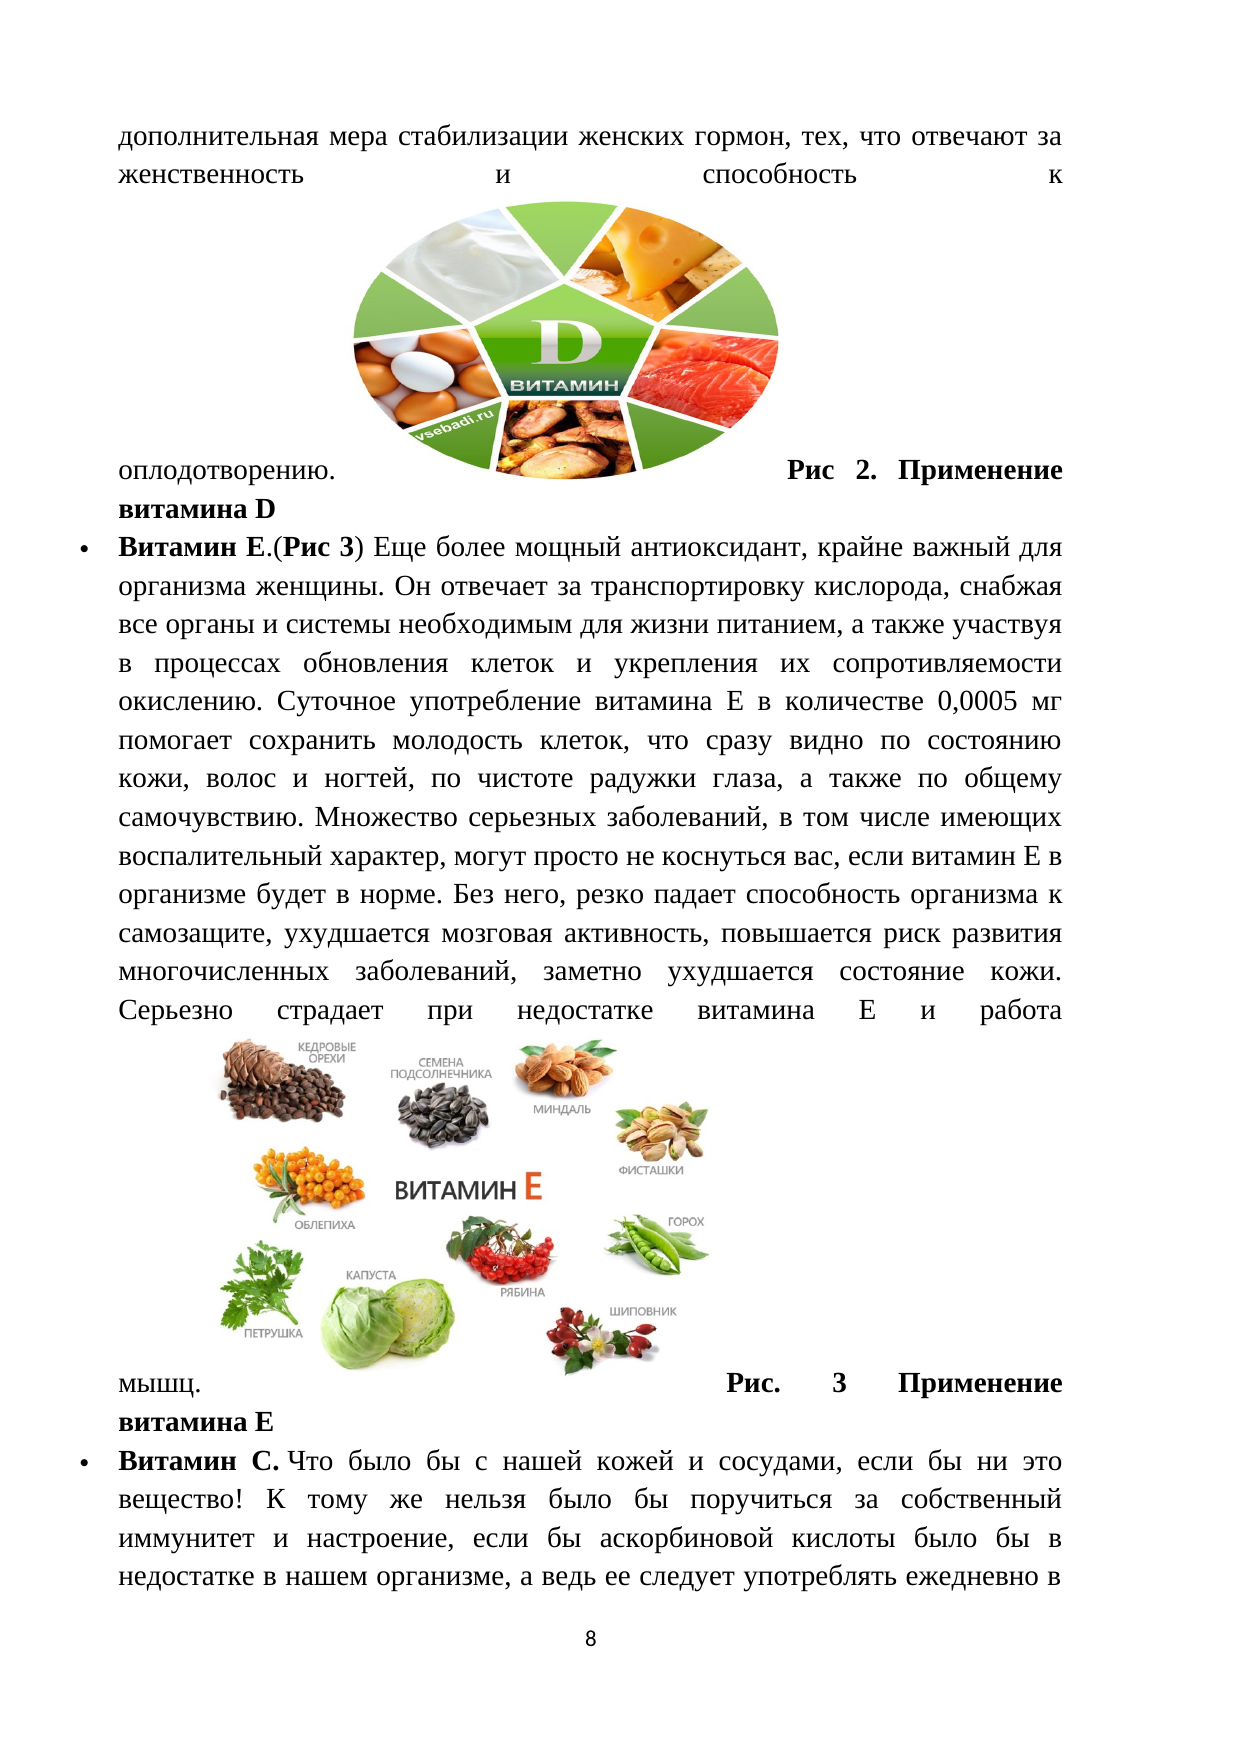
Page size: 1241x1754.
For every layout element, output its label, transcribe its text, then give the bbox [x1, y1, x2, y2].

picture [343, 195, 787, 480]
picture [208, 1030, 727, 1393]
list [81, 118, 1063, 524]
list Витамин Е.(Рис 3) Еще более мощный антиоксидант, крайне важный для организма женщины. Он отвечает за транспортировку кислорода, снабжая все органы и системы необходимым для жизни питанием, а также участвуя в процессах обновления клеток и укрепления их сопротивляемости окислению. Суточное употребление витамина Е в количестве 0,0005 мг помогает сохранить молодость клеток, что сразу видно по состоянию кожи, волос и ногтей, по чистоте радужки глаза, а также по общему самочувствию. Множество серьезных заболеваний, в том числе имеющих воспалительный характер, могут просто не коснуться вас, если витамин Е в организме будет в норме. Без него, резко падает способность организма к самозащите, ухудшается мозговая активность, повышается риск развития многочисленных заболеваний, заметно ухудшается состояние кожи. Серьезно страдает при недостатке витамина Е и работа мышц. Рис. 3 Применение витамина Е [81, 529, 1063, 1438]
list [81, 1443, 1063, 1592]
